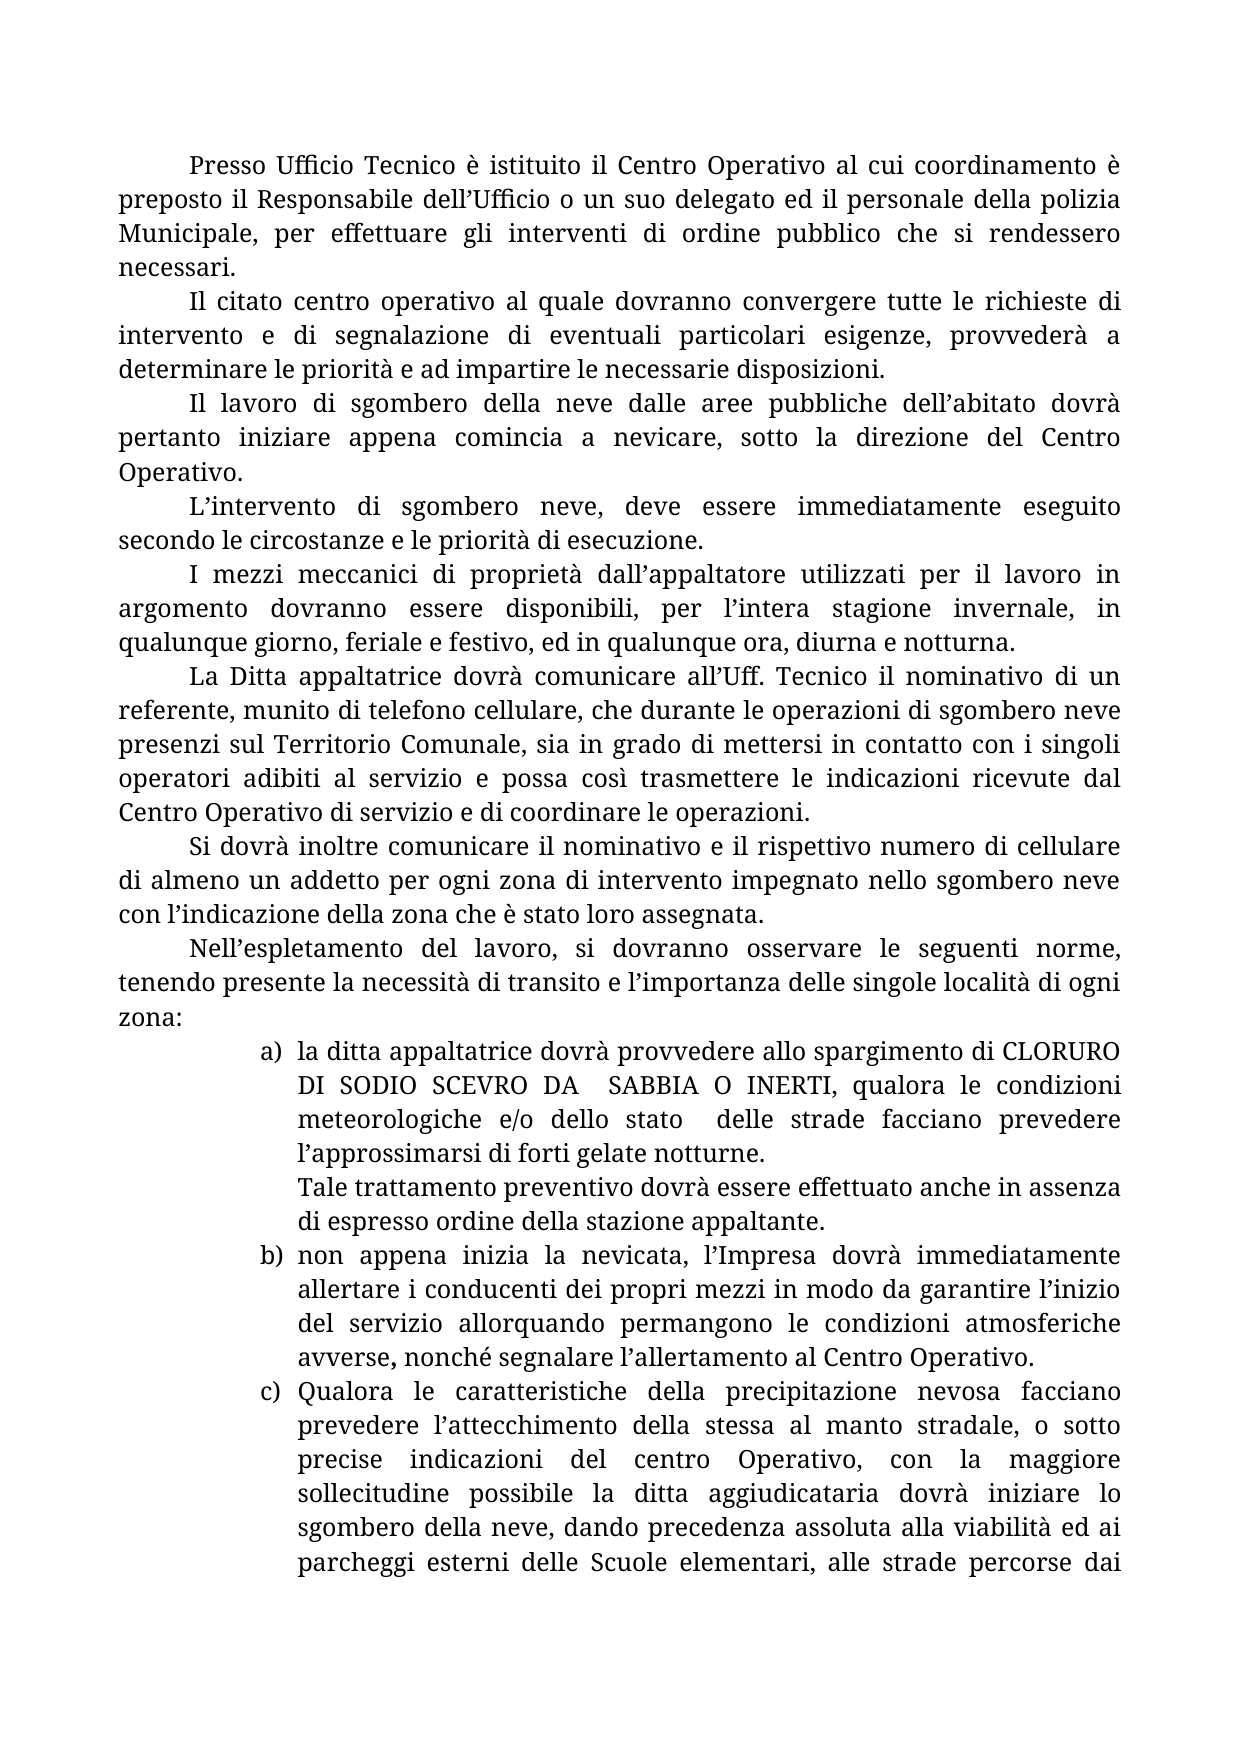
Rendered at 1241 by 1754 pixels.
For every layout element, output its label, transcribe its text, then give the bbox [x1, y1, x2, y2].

list non appena inizia la nevicata, l’Impresa dovrà immediatamente allertare i conducenti dei propri mezzi in modo da garantire l’inizio del servizio allorquando permangono le condizioni atmosferiche avverse, nonché segnalare l’allertamento al Centro Operativo. [260, 1238, 1122, 1374]
text La Ditta appaltatrice dovrà comunicare all’Uff. Tecnico il nominativo di un referente, munito di telefono cellulare, che durante le operazioni di sgombero neve presenzi sul Territorio Comunale, sia in grado di mettersi in contatto con i singoli operatori adibiti al servizio e possa così trasmettere le indicazioni ricevute dal Centro Operativo di servizio e di coordinare le operazioni. [118, 658, 1122, 829]
list la ditta appaltatrice dovrà provvedere allo spargimento di CLORURO DI SODIO SCEVRO DA SABBIA O INERTI, qualora le condizioni meteorologiche e/o dello stato delle strade facciano prevedere l’approssimarsi di forti gelate notturne. [260, 1033, 1122, 1169]
text Il lavoro di sgombero della neve dalle aree pubbliche dell’abitato dovrà pertanto iniziare appena comincia a nevicare, sotto la direzione del Centro Operativo. [118, 386, 1122, 488]
text I mezzi meccanici di proprietà dall’appaltatore utilizzati per il lavoro in argomento dovranno essere disponibili, per l’intera stagione invernale, in qualunque giorno, feriale e festivo, ed in qualunque ora, diurna e notturna. [118, 556, 1122, 658]
text Nell’espletamento del lavoro, si dovranno osservare le seguenti norme, tenendo presente la necessità di transito e l’importanza delle singole località di ogni zona: [118, 931, 1122, 1033]
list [260, 1374, 1122, 1578]
text L’intervento di sgombero neve, deve essere immediatamente eseguito secondo le circostanze e le priorità di esecuzione. [118, 488, 1122, 556]
text Presso Ufficio Tecnico è istituito il Centro Operativo al cui coordinamento è preposto il Responsabile dell’Ufficio o un suo delegato ed il personale della polizia Municipale, per effettuare gli interventi di ordine pubblico che si rendessero necessari. [118, 148, 1122, 284]
text Il citato centro operativo al quale dovranno convergere tutte le richieste di intervento e di segnalazione di eventuali particolari esigenze, provvederà a determinare le priorità e ad impartire le necessarie disposizioni. [118, 284, 1122, 386]
text Tale trattamento preventivo dovrà essere effettuato anche in assenza di espresso ordine della stazione appaltante. [297, 1169, 1122, 1238]
text Si dovrà inoltre comunicare il nominativo e il rispettivo numero di cellulare di almeno un addetto per ogni zona di intervento impegnato nello sgombero neve con l’indicazione della zona che è stato loro assegnata. [118, 829, 1122, 931]
